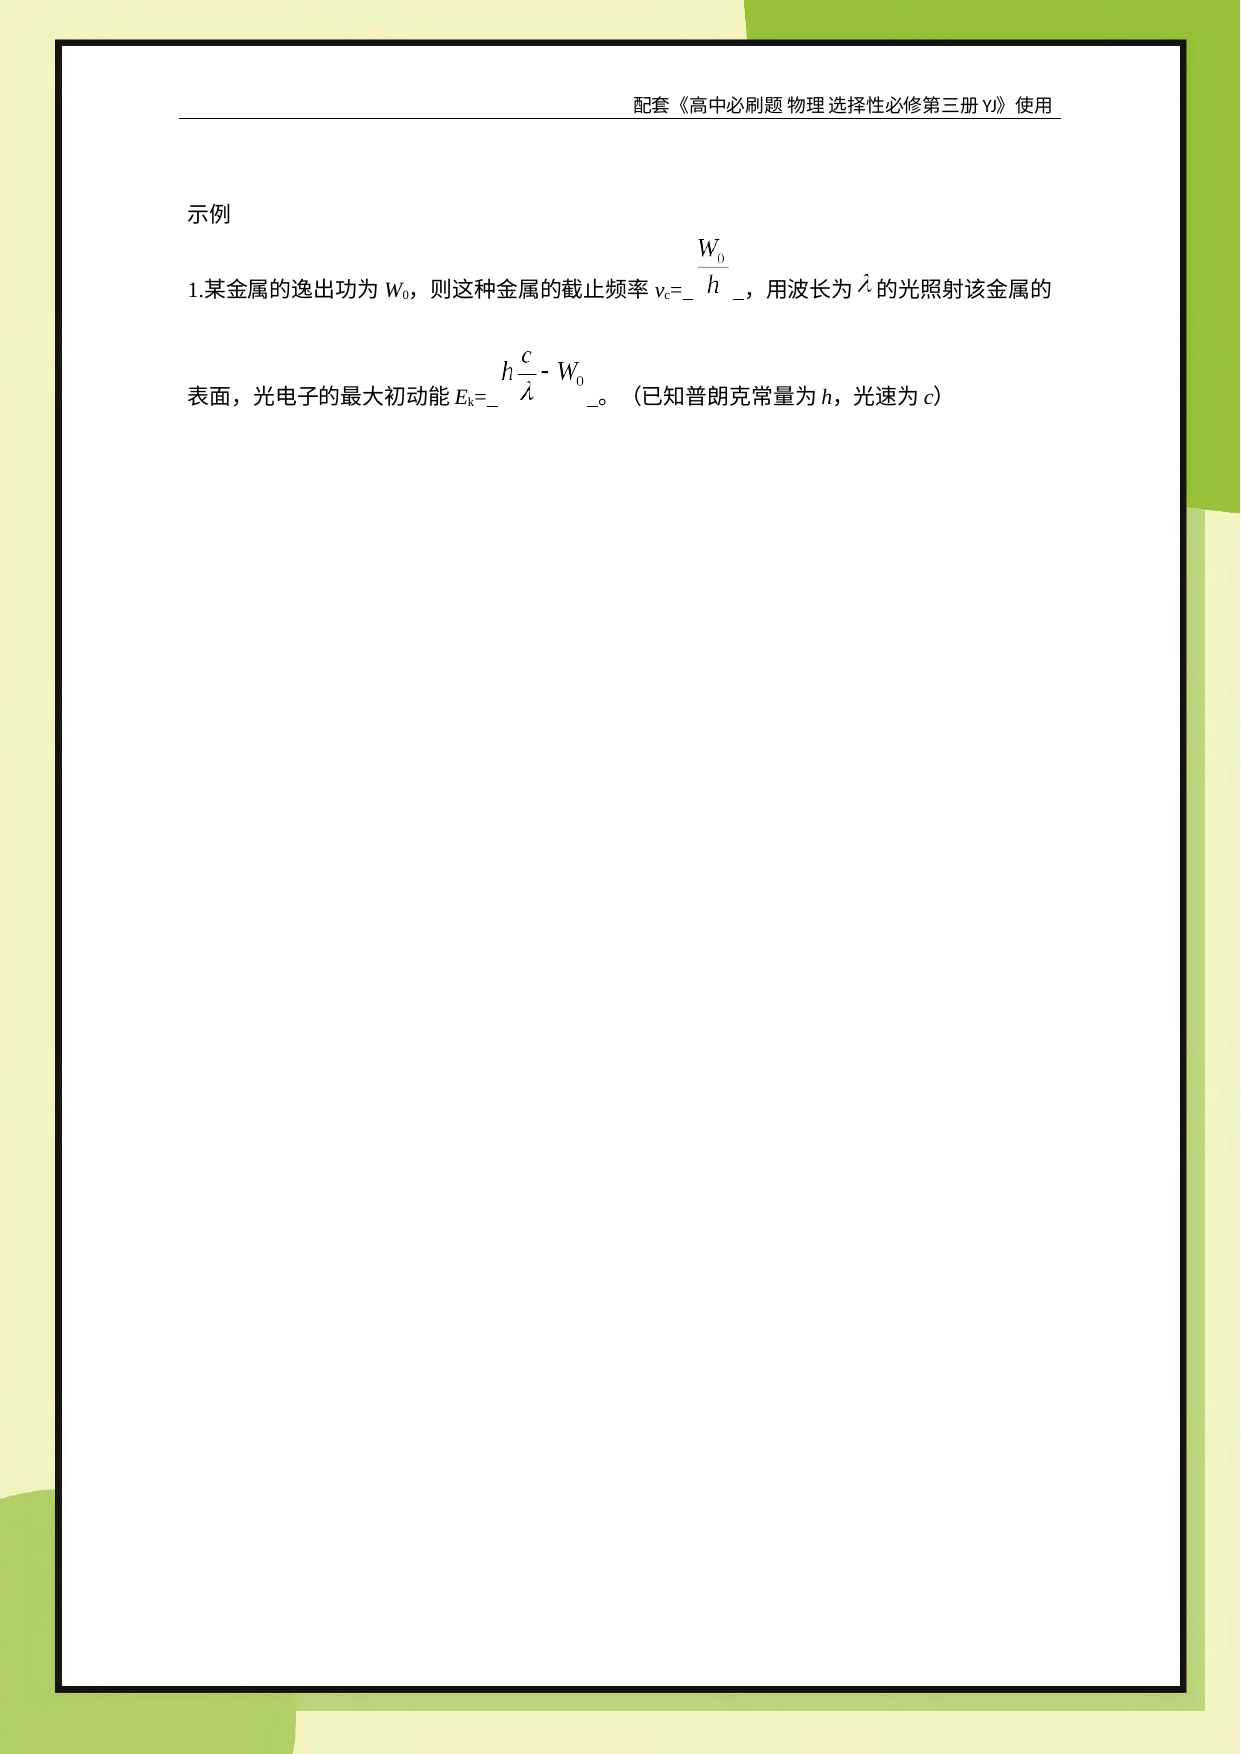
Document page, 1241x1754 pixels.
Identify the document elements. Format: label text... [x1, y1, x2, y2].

text 1.某金属的逸出功为W0，则这种金属的截止频率vc= ，用波长为的光照射该金属的表面，光电子的最大初动能Ek= 。（已知普朗克常量为h，光速为c） [187, 233, 1053, 437]
text 示例 [187, 197, 1053, 229]
picture [0, 0, 1241, 1754]
